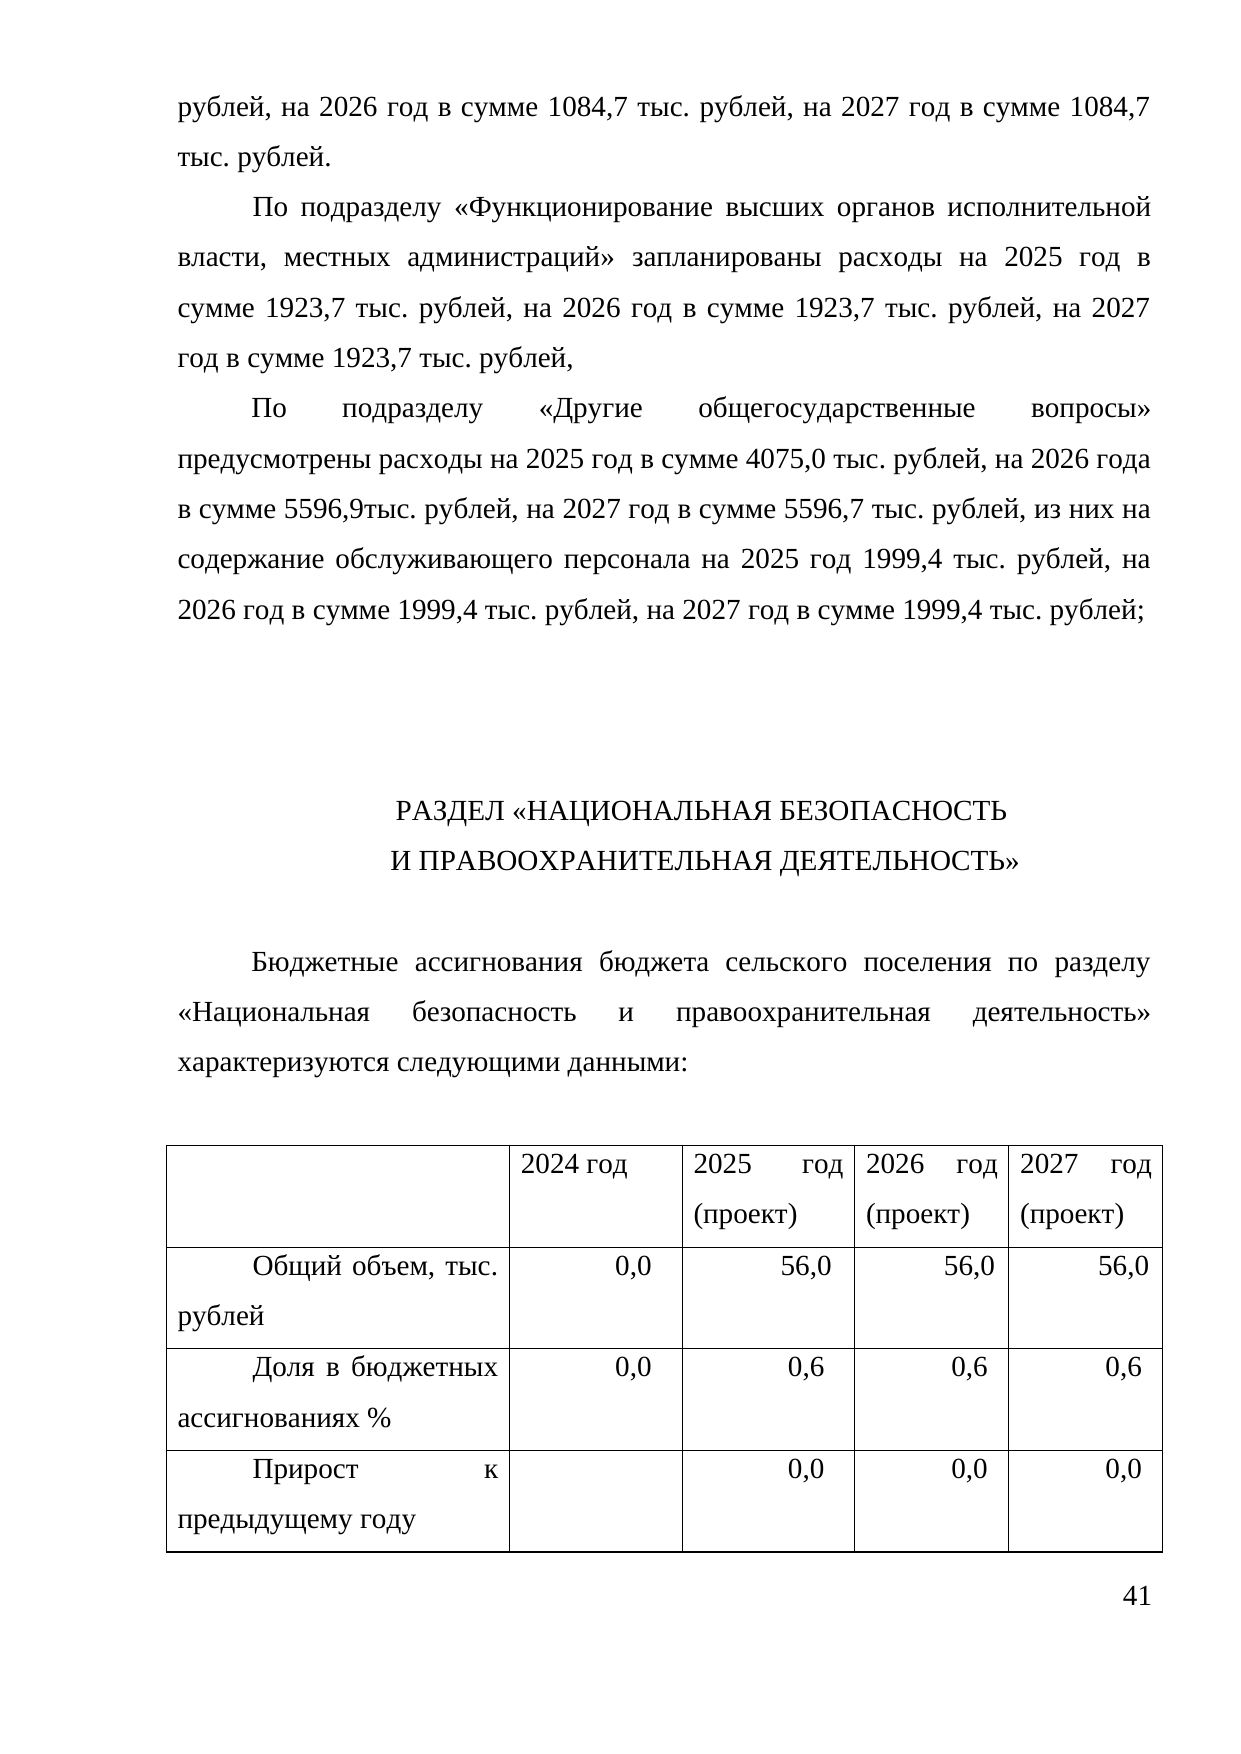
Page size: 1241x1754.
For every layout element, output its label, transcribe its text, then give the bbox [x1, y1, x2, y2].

table_cell 0,6 [1009, 1349, 1162, 1450]
table_cell [510, 1451, 682, 1551]
table_cell 0,0 [1009, 1451, 1162, 1551]
table_header 2025 год (проект) [683, 1146, 854, 1247]
table_cell 0,6 [855, 1349, 1008, 1450]
table_cell 0,0 [510, 1349, 682, 1450]
table_header 2026 год (проект) [855, 1146, 1008, 1247]
table_cell 56,0 [1009, 1248, 1162, 1348]
table_cell 0,6 [683, 1349, 854, 1450]
table_cell Доля в бюджетных ассигнованиях % [167, 1349, 509, 1450]
table_cell 0,0 [855, 1451, 1008, 1551]
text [177, 89, 1152, 172]
text По подразделу «Другие общегосударственные вопросы» предусмотрены расходы на 2025 год в сумме 4075,0 тыс. рублей, на 2026 года в сумме 5596,9тыс. рублей, на 2027 год в сумме 5596,7 тыс. рублей, из них на содержание обслуживающего персонала на 2025 год 1999,4 тыс. рублей, на 2026 год в сумме 1999,4 тыс. рублей, на 2027 год в сумме 1999,4 тыс. рублей; [177, 391, 1152, 625]
table_header 2027 год (проект) [1009, 1146, 1162, 1247]
table_cell 0,0 [683, 1451, 854, 1551]
table_cell 56,0 [855, 1248, 1008, 1348]
text РАЗДЕЛ «НАЦИОНАЛЬНАЯ БЕЗОПАСНОСТЬ [177, 793, 1152, 827]
table_cell Общий объем, тыс. рублей [167, 1248, 509, 1348]
table_header [167, 1146, 509, 1247]
table_header 2024 год [510, 1146, 682, 1247]
text И ПРАВООХРАНИТЕЛЬНАЯ ДЕЯТЕЛЬНОСТЬ» [177, 843, 1152, 877]
table_cell 56,0 [683, 1248, 854, 1348]
table_cell 0,0 [510, 1248, 682, 1348]
text Бюджетные ассигнования бюджета сельского поселения по разделу «Национальная безопасность и правоохранительная деятельность» характеризуются следующими данными: [177, 944, 1152, 1078]
text По подразделу «Функционирование высших органов исполнительной власти, местных администраций» запланированы расходы на 2025 год в сумме 1923,7 тыс. рублей, на 2026 год в сумме 1923,7 тыс. рублей, на 2027 год в сумме 1923,7 тыс. рублей, [177, 189, 1152, 374]
table_cell Прирост к предыдущему году [167, 1451, 509, 1551]
